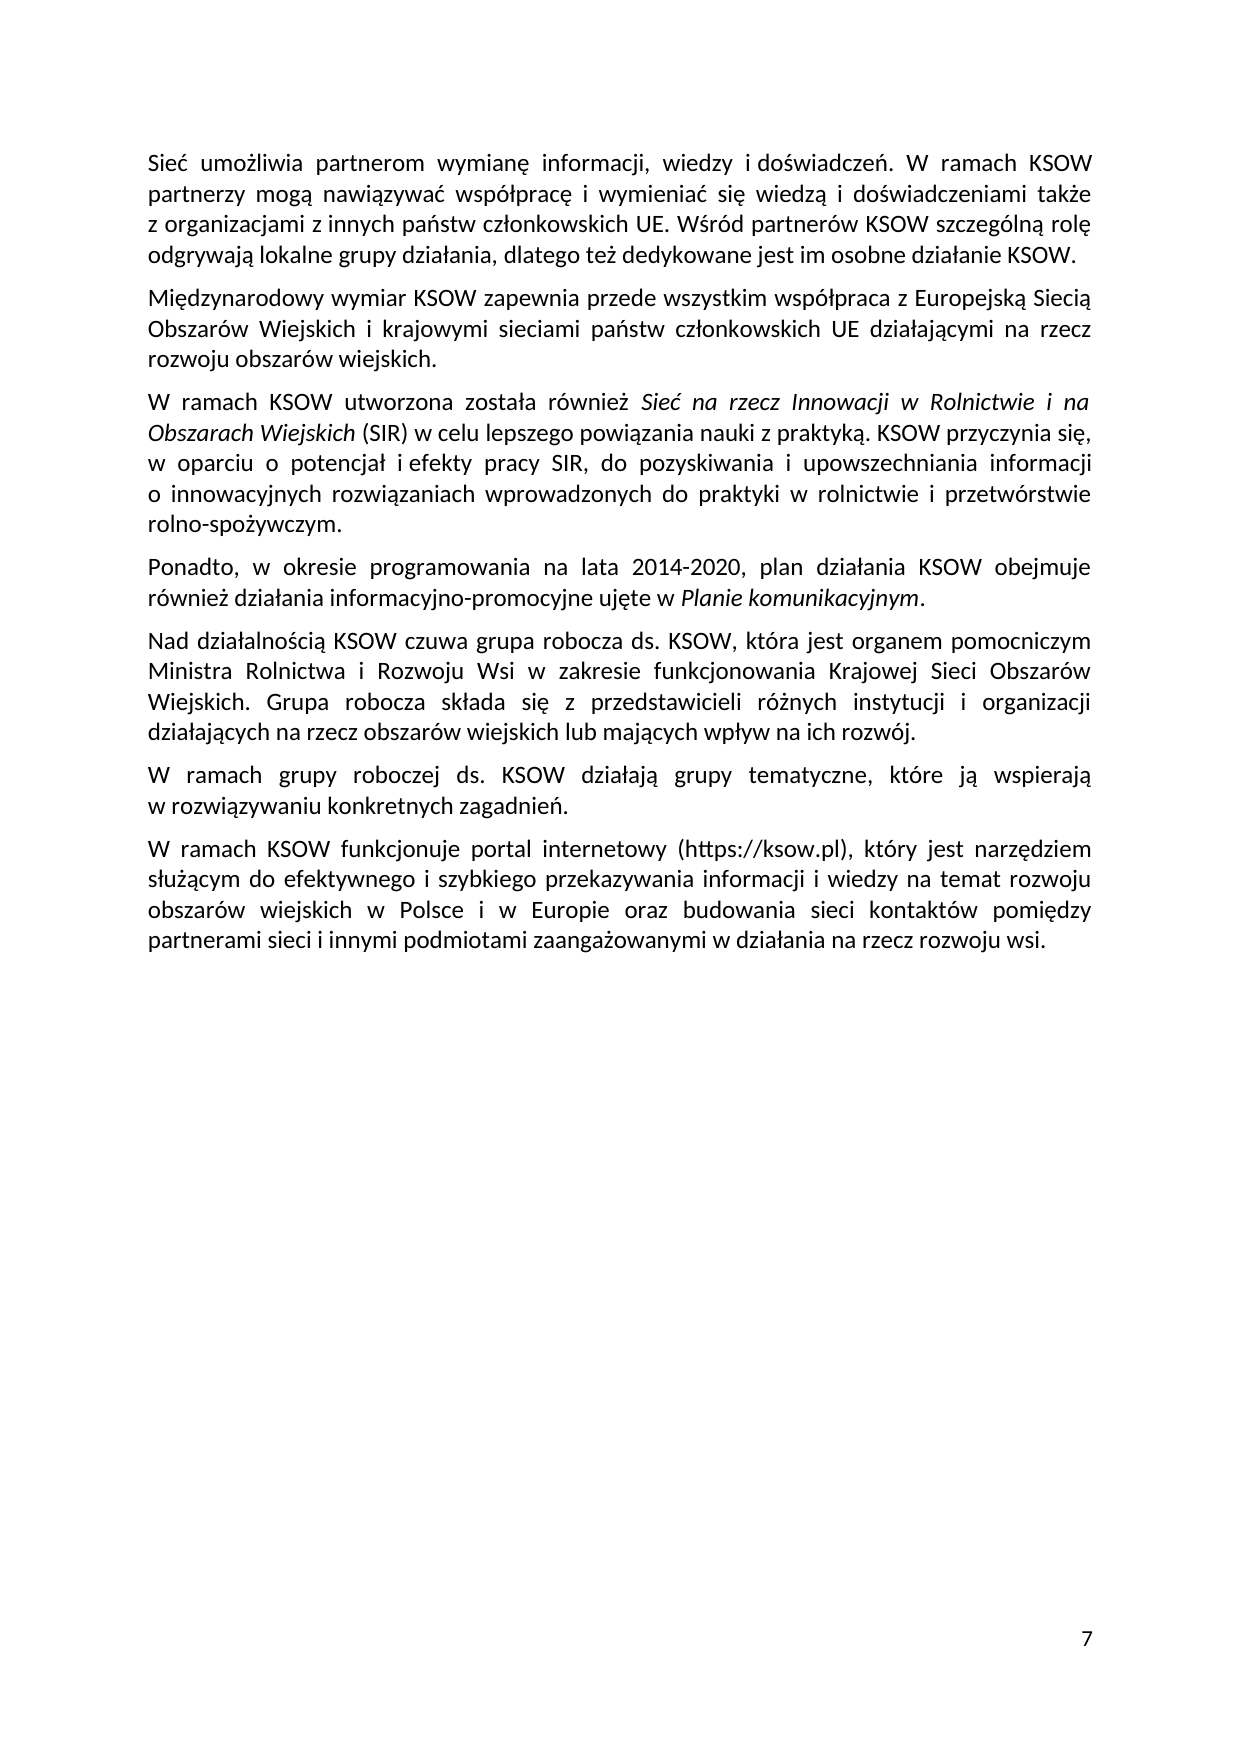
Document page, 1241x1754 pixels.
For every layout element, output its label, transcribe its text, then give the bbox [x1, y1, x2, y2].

text Ponadto, w okresie programowania na lata 2014-2020, plan działania KSOW obejmuje również działania informacyjno-promocyjne ujęte w Planie komunikacyjnym. [148, 551, 1093, 612]
text W ramach grupy roboczej ds. KSOW działają grupy tematyczne, które ją wspierają w rozwiązywaniu konkretnych zagadnień. [148, 759, 1093, 821]
text W ramach KSOW funkcjonuje portal internetowy (https://ksow.pl), który jest narzędziem służącym do efektywnego i szybkiego przekazywania informacji i wiedzy na temat rozwoju obszarów wiejskich w Polsce i w Europie oraz budowania sieci kontaktów pomiędzy partnerami sieci i innymi podmiotami zaangażowanymi w działania na rzecz rozwoju wsi. [148, 833, 1093, 955]
text W ramach KSOW utworzona została również Sieć na rzecz Innowacji w Rolnictwie i na Obszarach Wiejskich (SIR) w celu lepszego powiązania nauki z praktyką. KSOW przyczynia się, w oparciu o potencjał i efekty pracy SIR, do pozyskiwania i upowszechniania informacji o innowacyjnych rozwiązaniach wprowadzonych do praktyki w rolnictwie i przetwórstwie rolno-spożywczym. [148, 386, 1093, 539]
text Nad działalnością KSOW czuwa grupa robocza ds. KSOW, która jest organem pomocniczym Ministra Rolnictwa i Rozwoju Wsi w zakresie funkcjonowania Krajowej Sieci Obszarów Wiejskich. Grupa robocza składa się z przedstawicieli różnych instytucji i organizacji działających na rzecz obszarów wiejskich lub mających wpływ na ich rozwój. [148, 625, 1093, 747]
text Międzynarodowy wymiar KSOW zapewnia przede wszystkim współpraca z Europejską Siecią Obszarów Wiejskich i krajowymi sieciami państw członkowskich UE działającymi na rzecz rozwoju obszarów wiejskich. [148, 282, 1093, 374]
text Sieć umożliwia partnerom wymianę informacji, wiedzy i doświadczeń. W ramach KSOW partnerzy mogą nawiązywać współpracę i wymieniać się wiedzą i doświadczeniami także z organizacjami z innych państw członkowskich UE. Wśród partnerów KSOW szczególną rolę odgrywają lokalne grupy działania, dlatego też dedykowane jest im osobne działanie KSOW. [148, 148, 1093, 270]
